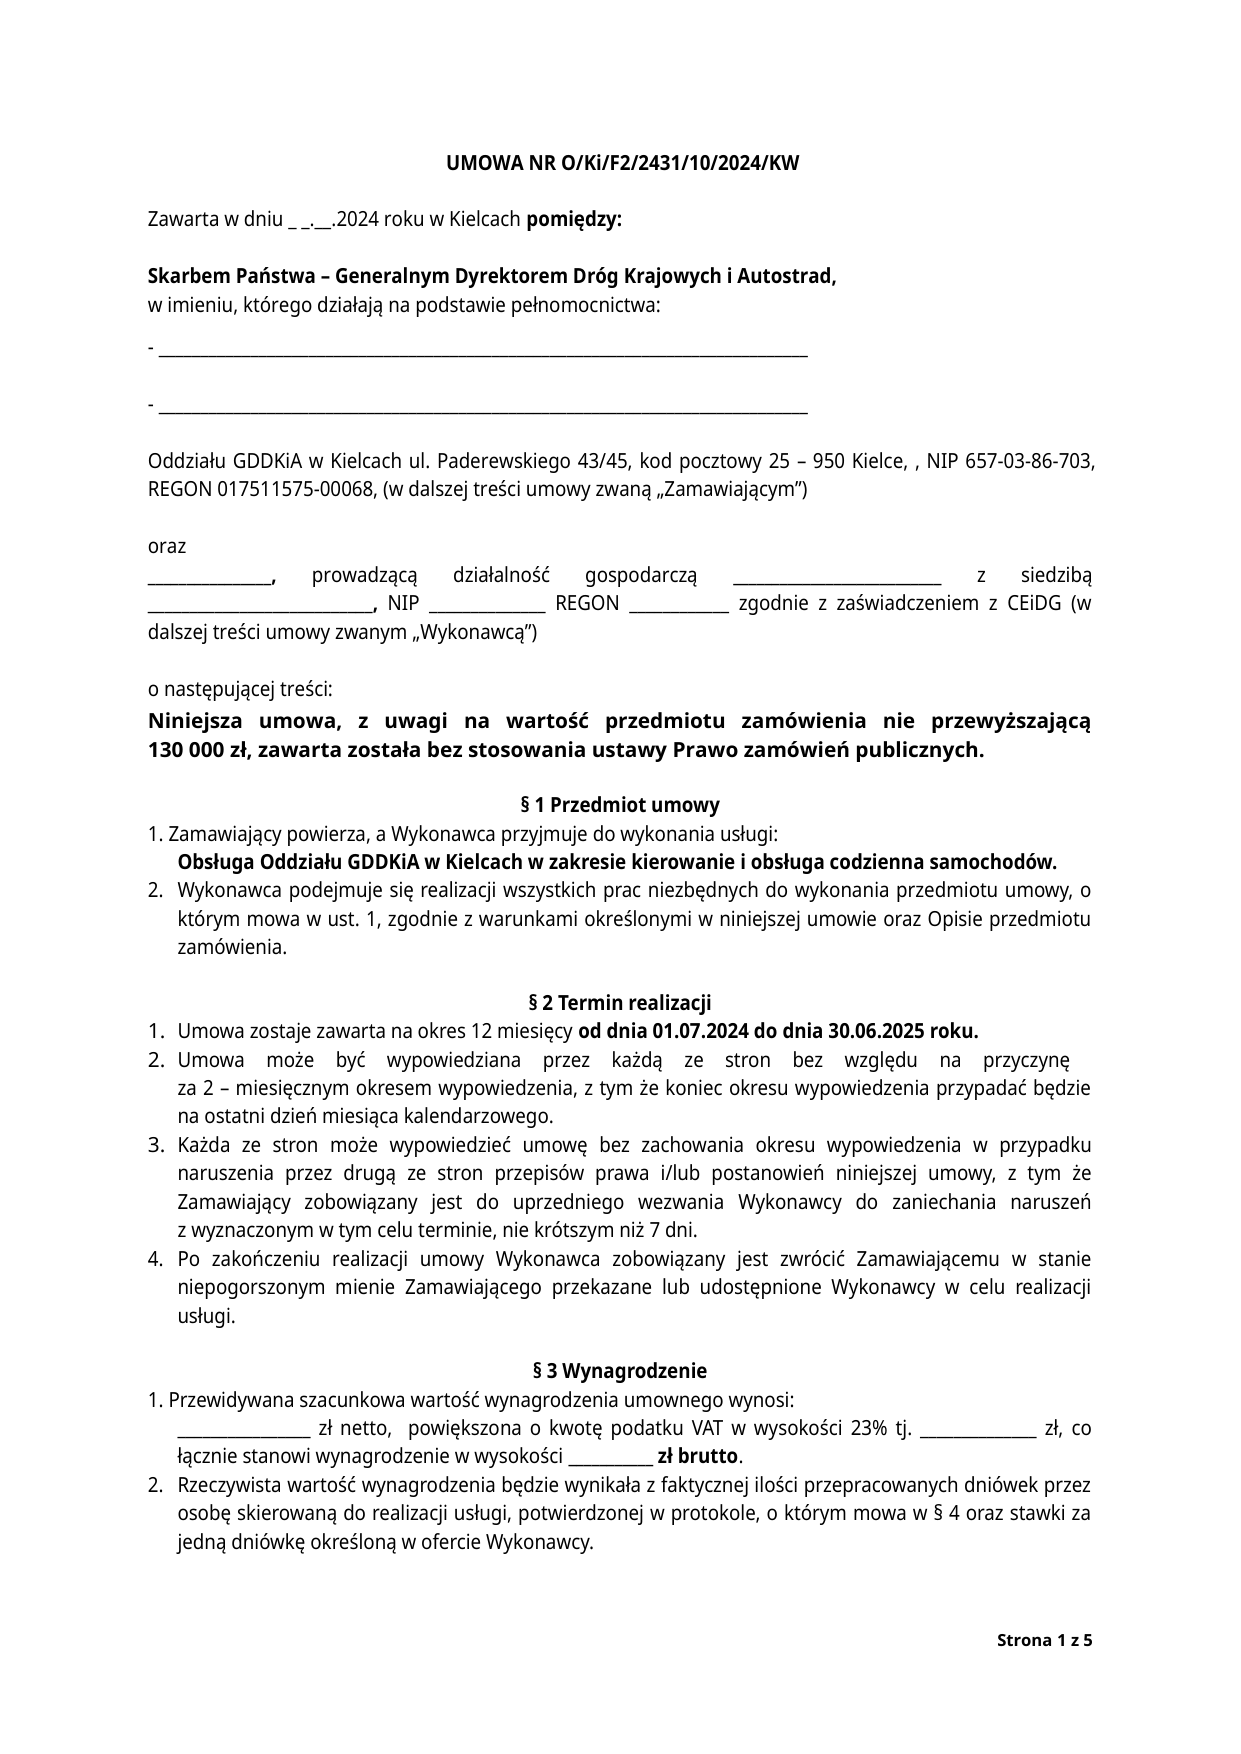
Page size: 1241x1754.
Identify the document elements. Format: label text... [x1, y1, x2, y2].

text § 1 Przedmiot umowy [148, 790, 1093, 819]
text 4. Po zakończeniu realizacji umowy Wykonawca zobowiązany jest zwrócić Zamawiającemu w stanie niepogorszonym mienie Zamawiającego przekazane lub udostępnione Wykonawcy w celu realizacji usługi. [148, 1244, 1093, 1329]
text Niniejsza umowa, z uwagi na wartość przedmiotu zamówienia nie przewyższającą 130 000 zł, zawarta została bez stosowania ustawy Prawo zamówień publicznych. [148, 706, 1093, 763]
text w imieniu, którego działają na podstawie pełnomocnictwa: [148, 290, 1098, 318]
text o następującej treści: [148, 674, 1093, 702]
text § 2 Termin realizacji [148, 988, 1093, 1016]
list Umowa może być wypowiedziana przez każdą ze stron bez względu na przyczynę za 2 – miesięcznym okresem wypowiedzenia, z tym że koniec okresu wypowiedzenia przypadać będzie na ostatni dzień miesiąca kalendarzowego. [148, 1045, 1093, 1130]
text - ______________________________________________________________________________ [148, 332, 1098, 361]
text § 3 Wynagrodzenie [148, 1356, 1093, 1385]
text 1. Przewidywana szacunkowa wartość wynagrodzenia umownego wynosi: [148, 1385, 1093, 1413]
text Skarbem Państwa – Generalnym Dyrektorem Dróg Krajowych i Autostrad, [148, 261, 1098, 290]
text oraz [148, 531, 1098, 560]
text Oddziału GDDKiA w Kielcach ul. Paderewskiego 43/45, kod pocztowy 25 – 950 Kielce, , NIP 657-03-86-703, REGON 017511575-00068, (w dalszej treści umowy zwaną „Zamawiającym”) [148, 446, 1098, 503]
list Każda ze stron może wypowiedzieć umowę bez zachowania okresu wypowiedzenia w przypadku naruszenia przez drugą ze stron przepisów prawa i/lub postanowień niniejszej umowy, z tym że Zamawiający zobowiązany jest do uprzedniego wezwania Wykonawcy do zaniechania naruszeń z wyznaczonym w tym celu terminie, nie krótszym niż 7 dni. [148, 1130, 1093, 1244]
text ________________ zł netto, powiększona o kwotę podatku VAT w wysokości 23% tj. ______________ zł, co łącznie stanowi wynagrodzenie w wysokości ___________ zł brutto. [177, 1413, 1093, 1470]
text 2. Wykonawca podejmuje się realizacji wszystkich prac niezbędnych do wykonania przedmiotu umowy, o którym mowa w ust. 1, zgodnie z warunkami określonymi w niniejszej umowie oraz Opisie przedmiotu zamówienia. [148, 876, 1093, 961]
text ________________, prowadzącą działalność gospodarczą ___________________________ z siedzibą ___________________________, NIP ______________ REGON ____________ zgodnie z zaświadczeniem z CEiDG (w dalszej treści umowy zwanym „Wykonawcą”) [148, 560, 1093, 645]
text UMOWA NR O/Ki/F2/2431/10/2024/KW [148, 148, 1098, 176]
text 1. Zamawiający powierza, a Wykonawca przyjmuje do wykonania usługi: [148, 819, 1093, 847]
list Umowa zostaje zawarta na okres 12 miesięcy od dnia 01.07.2024 do dnia 30.06.2025 roku. [148, 1016, 1093, 1045]
text Obsługa Oddziału GDDKiA w Kielcach w zakresie kierowanie i obsługa codzienna samochodów. [177, 847, 1093, 876]
text - ______________________________________________________________________________ [148, 389, 1098, 418]
text 2. Rzeczywista wartość wynagrodzenia będzie wynikała z faktycznej ilości przepracowanych dniówek przez osobę skierowaną do realizacji usługi, potwierdzonej w protokole, o którym mowa w § 4 oraz stawki za jedną dniówkę określoną w ofercie Wykonawcy. [148, 1470, 1093, 1555]
text Zawarta w dniu _ _.__.2024 roku w Kielcach pomiędzy: [148, 204, 1098, 233]
